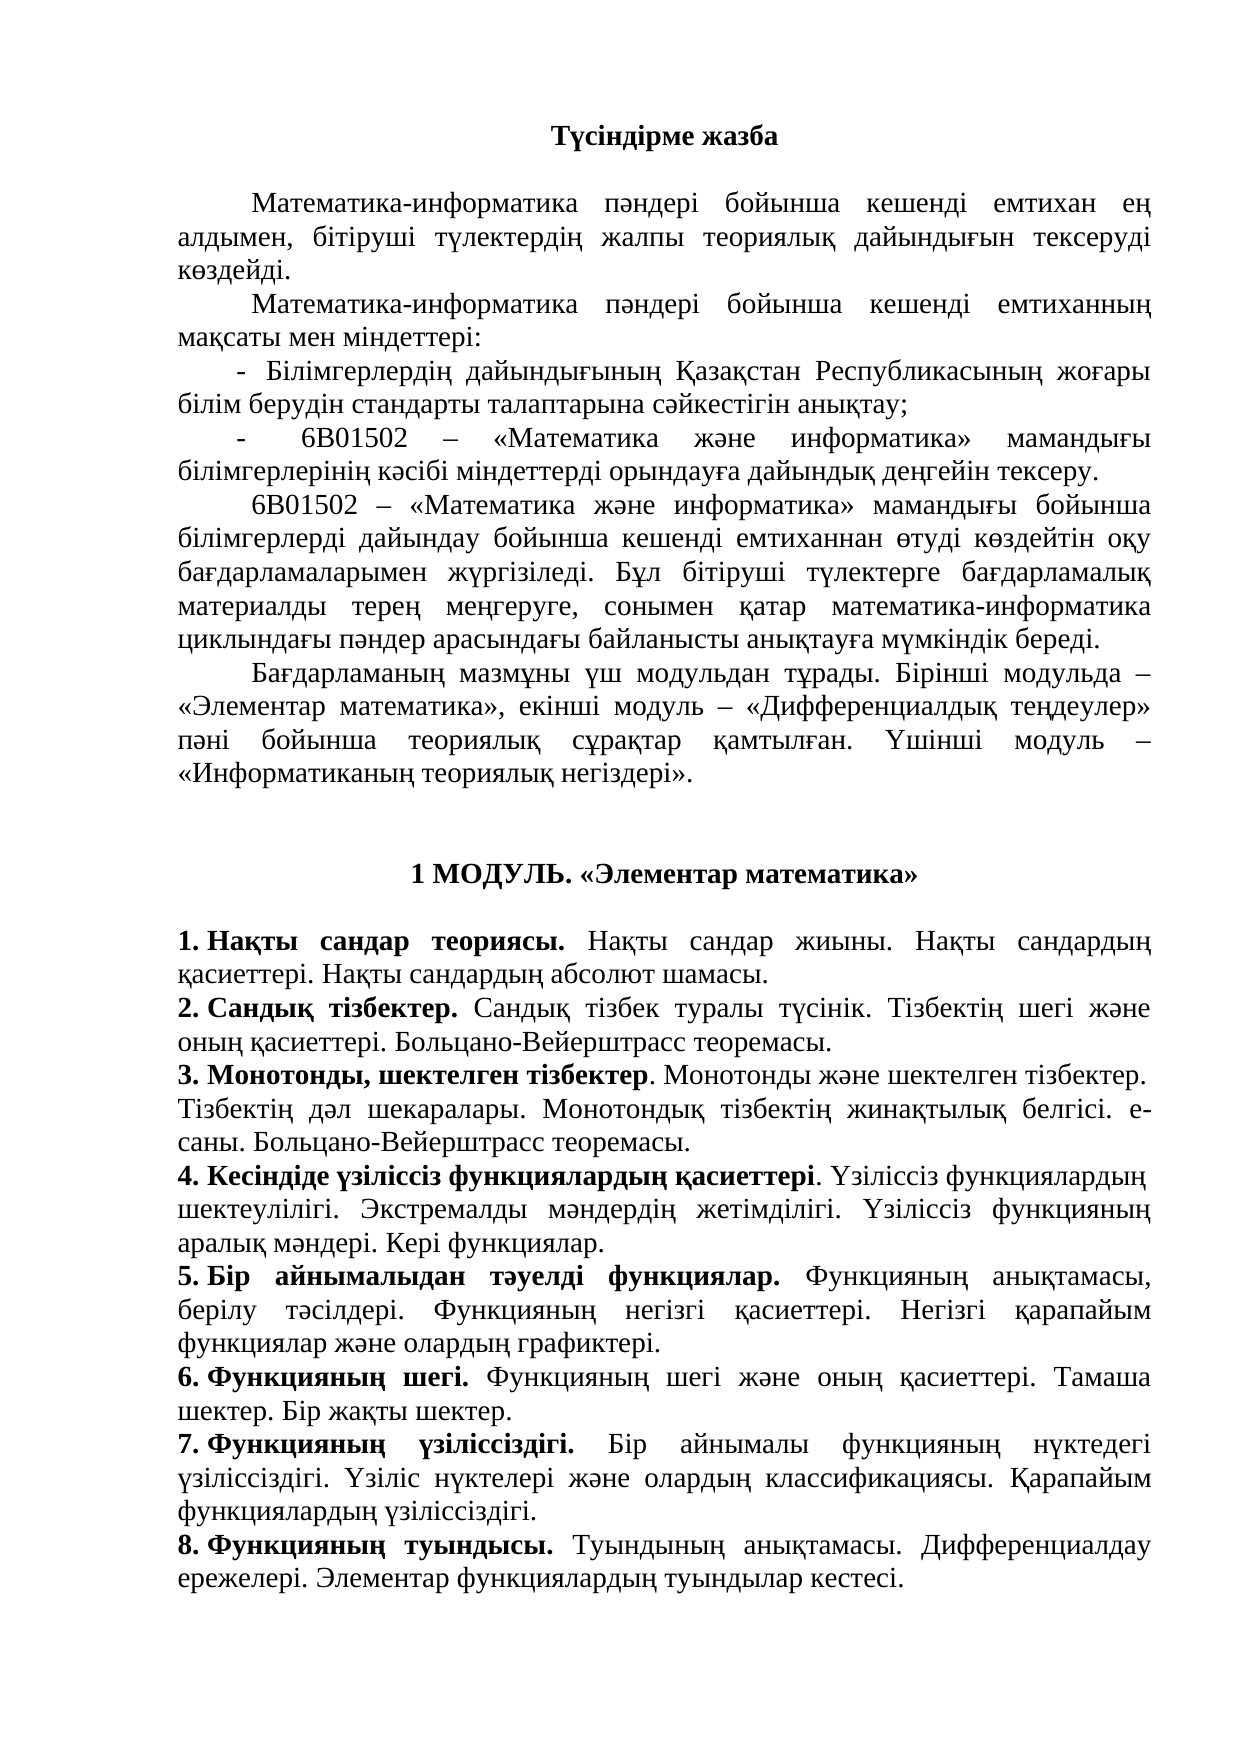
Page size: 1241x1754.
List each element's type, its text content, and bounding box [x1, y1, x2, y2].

list Функцияның үзіліссіздігі. Бір айнымалы функцияның нүктедегі үзіліссіздігі. Үзіліс нүктелері және олардың классификациясы. Қарапайым функциялардың үзіліссіздігі. [177, 1426, 1152, 1527]
list Тізбектің дәл шекаралары. Монотондық тізбектің жинақтылық белгісі. е-саны. Больцано-Вейерштрасс теоремасы. [177, 1091, 1152, 1158]
list Нақты сандар теориясы. Нақты сандар жиыны. Нақты сандардың қасиеттері. Нақты сандардың абсолют шамасы. [177, 923, 1152, 990]
list Функцияның шегі. Функцияның шегі және оның қасиеттері. Тамаша шектер. Бір жақты шектер. [177, 1359, 1152, 1426]
list 6В01502 – «Математика және информатика» мамандығы білімгерлерінің кәсібі міндеттерді орындауға дайындық деңгейін тексеру. [177, 420, 1152, 487]
list Білімгерлердің дайындығының Қазақстан Республикасының жоғары білім берудін стандарты талаптарына сәйкестігін анықтау; [177, 353, 1152, 420]
list Функцияның туындысы. Туындының анықтамасы. Дифференциалдау ережелері. Элементар функциялардың туындылар кестесі. [177, 1527, 1152, 1594]
text 1 МОДУЛЬ. «Элементар математика» [177, 856, 1152, 889]
text 6В01502 – «Математика және информатика» мамандығы бойынша білімгерлерді дайындау бойынша кешенді емтиханнан өтуді көздейтін оқу бағдарламаларымен жүргізіледі. Бұл бітіруші түлектерге бағдарламалық материалды терең меңгеруге, сонымен қатар математика-информатика циклындағы пәндер арасындағы байланысты анықтауға мүмкіндік береді. [177, 487, 1152, 655]
text Бағдарламаның мазмұны үш модульдан тұрады. Бірінші модульда – «Элементар математика», екінші модуль – «Дифференциалдық теңдеулер» пәні бойынша теориялық сұрақтар қамтылған. Үшінші модуль – «Информатиканың теориялық негіздері». [177, 655, 1152, 789]
list Бір айнымалыдан тәуелді функциялар. Функцияның анықтамасы, берілу тәсілдері. Функцияның негізгі қасиеттері. Негізгі қарапайым функциялар және олардың графиктері. [177, 1258, 1152, 1359]
list Кесіндіде үзіліссіз функциялардың қасиеттері. Үзіліссіз функциялардың [177, 1158, 1152, 1191]
text Математика-информатика пәндері бойынша кешенді емтихан ең алдымен, бітіруші түлектердің жалпы теориялық дайындығын тексеруді көздейді. [177, 185, 1152, 286]
list Монотонды, шектелген тізбектер. Монотонды және шектелген тізбектер. [177, 1057, 1152, 1091]
list шектеулілігі. Экстремалды мәндердің жетімділігі. Үзіліссіз функцияның аралық мәндері. Кері функциялар. [177, 1191, 1152, 1258]
list Сандық тізбектер. Сандық тізбек туралы түсінік. Тізбектің шегі жəне оның қасиеттері. Больцано-Вейерштрасс теоремасы. [177, 990, 1152, 1057]
text Математика-информатика пәндері бойынша кешенді емтиханның мақсаты мен міндеттері: [177, 286, 1152, 353]
text Түсіндірме жазба [177, 118, 1152, 152]
